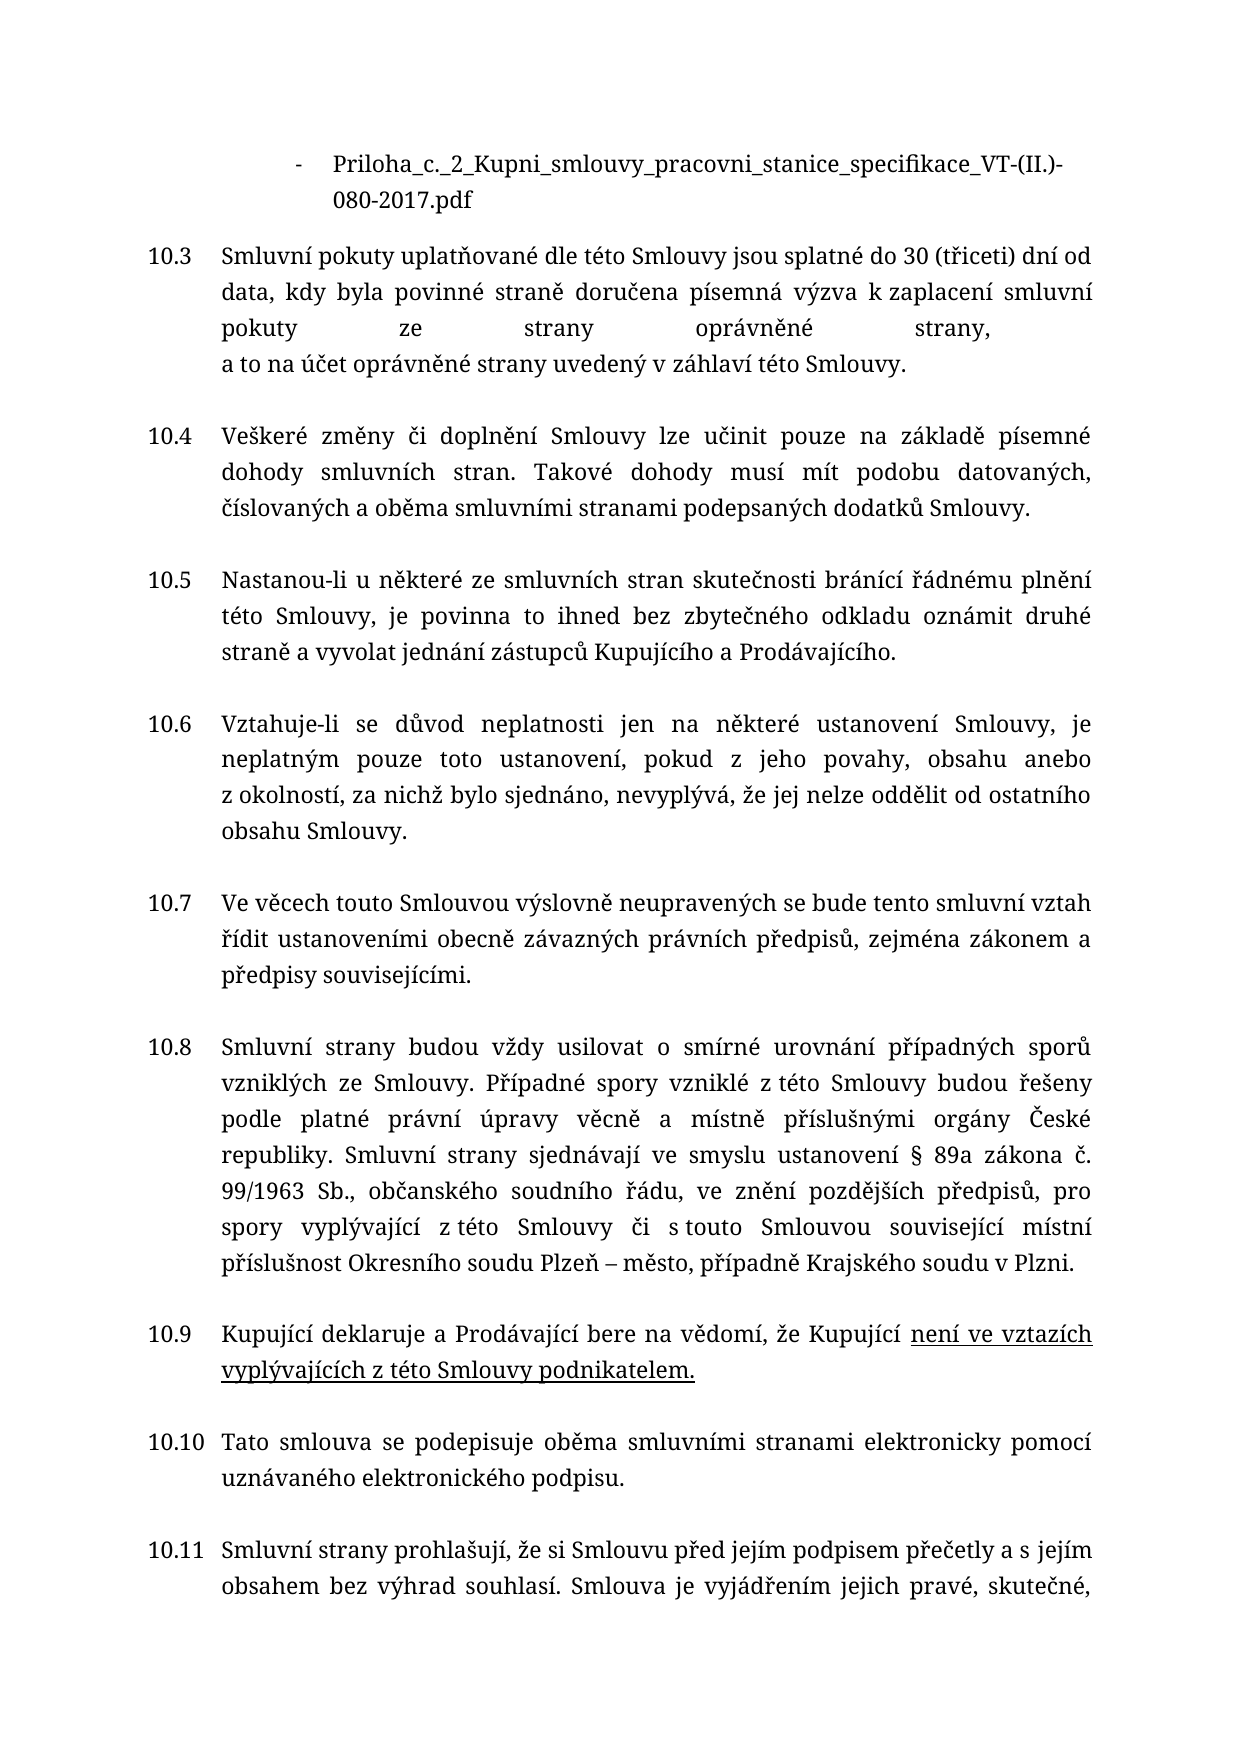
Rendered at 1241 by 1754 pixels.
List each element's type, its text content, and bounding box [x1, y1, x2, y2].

text 10.7 Ve věcech touto Smlouvou výslovně neupravených se bude tento smluvní vztah řídit ustanoveními obecně závazných právních předpisů, zejména zákonem a předpisy souvisejícími. [148, 887, 1093, 990]
text 10.8 Smluvní strany budou vždy usilovat o smírné urovnání případných sporů vzniklých ze Smlouvy. Případné spory vzniklé z této Smlouvy budou řešeny podle platné právní úpravy věcně a místně příslušnými orgány České republiky. Smluvní strany sjednávají ve smyslu ustanovení § 89a zákona č. 99/1963 Sb., občanského soudního řádu, ve znění pozdějších předpisů, pro spory vyplývající z této Smlouvy či s touto Smlouvou související místní příslušnost Okresního soudu Plzeň – město, případně Krajského soudu v Plzni. [148, 1031, 1093, 1278]
text 10.6 Vztahuje-li se důvod neplatnosti jen na některé ustanovení Smlouvy, je neplatným pouze toto ustanovení, pokud z jeho povahy, obsahu anebo z okolností, za nichž bylo sjednáno, nevyplývá, že jej nelze oddělit od ostatního obsahu Smlouvy. [148, 707, 1093, 847]
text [148, 1534, 1093, 1601]
text 10.10 Tato smlouva se podepisuje oběma smluvními stranami elektronicky pomocí uznávaného elektronického podpisu. [148, 1426, 1093, 1493]
text 10.9 Kupující deklaruje a Prodávající bere na vědomí, že Kupující není ve vztazích vyplývajících z této Smlouvy podnikatelem. [148, 1318, 1093, 1386]
text 10.5 Nastanou-li u některé ze smluvních stran skutečnosti bránící řádnému plnění této Smlouvy, je povinna to ihned bez zbytečného odkladu oznámit druhé straně a vyvolat jednání zástupců Kupujícího a Prodávajícího. [148, 564, 1093, 667]
list Priloha_c._2_Kupni_smlouvy_pracovni_stanice_specifikace_VT-(II.)-080-2017.pdf [295, 148, 1093, 215]
text 10.3 Smluvní pokuty uplatňované dle této Smlouvy jsou splatné do 30 (třiceti) dní od data, kdy byla povinné straně doručena písemná výzva k zaplacení smluvní pokuty ze strany oprávněné strany, a to na účet oprávněné strany uvedený v záhlaví této Smlouvy. [148, 240, 1093, 379]
text 10.4 Veškeré změny či doplnění Smlouvy lze učinit pouze na základě písemné dohody smluvních stran. Takové dohody musí mít podobu datovaných, číslovaných a oběma smluvními stranami podepsaných dodatků Smlouvy. [148, 420, 1093, 523]
